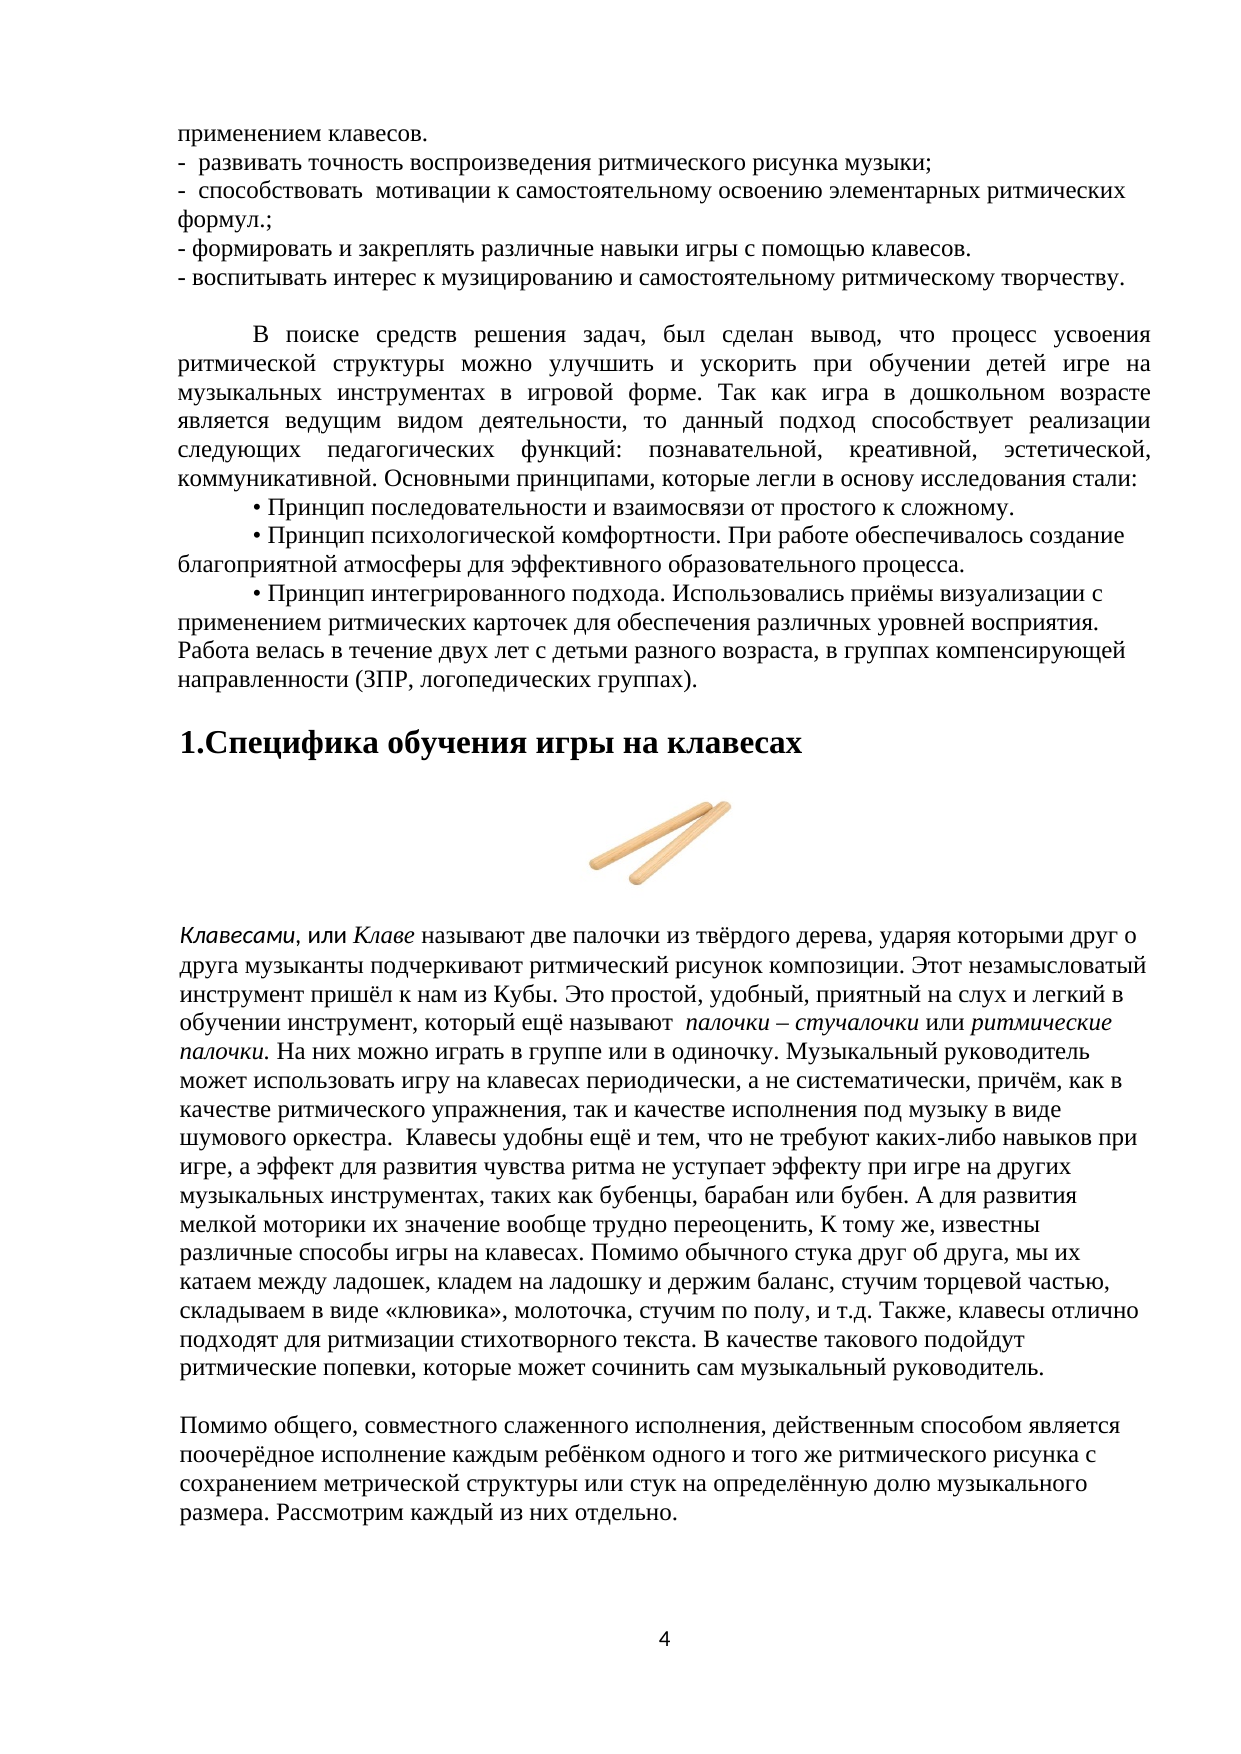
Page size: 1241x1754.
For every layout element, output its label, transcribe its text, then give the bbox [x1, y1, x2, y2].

text - способствовать мотивации к самостоятельному освоению элементарных ритмических [177, 176, 1152, 204]
text 1.Специфика обучения игры на клавесах [179, 722, 1152, 761]
picture [567, 770, 752, 914]
text - формировать и закреплять различные навыки игры с помощью клавесов. [177, 233, 1152, 262]
text формул.; [177, 204, 1152, 233]
text Помимо общего, совместного слаженного исполнения, действенным способом является поочерёдное исполнение каждым ребёнком одного и того же ритмического рисунка с сохранением метрической структуры или стук на определённую долю музыкального размера. Рассмотрим каждый из них отдельно. [179, 1410, 1152, 1525]
text • Принцип последовательности и взаимосвязи от простого к сложному. [177, 492, 1152, 521]
text • Принцип психологической комфортности. При работе обеспечивалось создание благоприятной атмосферы для эффективного образовательного процесса. [177, 521, 1152, 578]
text В поиске средств решения задач, был сделан вывод, что процесс усвоения ритмической структуры можно улучшить и ускорить при обучении детей игре на музыкальных инструментах в игровой форме. Так как игра в дошкольном возрасте является ведущим видом деятельности, то данный подход способствует реализации следующих педагогических функций: познавательной, креативной, эстетической, коммуникативной. Основными принципами, которые легли в основу исследования стали: [177, 319, 1152, 492]
text - развивать точность воспроизведения ритмического рисунка музыки; [177, 147, 1152, 176]
text - воспитывать интерес к музицированию и самостоятельному ритмическому творчеству. [177, 262, 1152, 291]
text • Принцип интегрированного подхода. Использовались приёмы визуализации с применением ритмических карточек для обеспечения различных уровней восприятия. Работа велась в течение двух лет с детьми разного возраста, в группах компенсирующей направленности (ЗПР, логопедических группах). [177, 578, 1152, 693]
text применением клавесов. [177, 118, 1152, 147]
text Клавесами, или Клаве называют две палочки из твёрдого дерева, ударяя которыми друг о друга музыканты подчеркивают ритмический рисунок композиции. Этот незамысловатый инструмент пришёл к нам из Кубы. Это простой, удобный, приятный на слух и легкий в обучении инструмент, который ещё называют палочки – стучалочки или ритмические палочки. На них можно играть в группе или в одиночку. Музыкальный руководитель может использовать игру на клавесах периодически, а не систематически, причём, как в качестве ритмического упражнения, так и качестве исполнения под музыку в виде шумового оркестра. Клавесы удобны ещё и тем, что не требуют каких-либо навыков при игре, а эффект для развития чувства ритма не уступает эффекту при игре на других музыкальных инструментах, таких как бубенцы, барабан или бубен. А для развития мелкой моторики их значение вообще трудно переоценить, К тому же, известны различные способы игры на клавесах. Помимо обычного стука друг об друга, мы их катаем между ладошек, кладем на ладошку и держим баланс, стучим торцевой частью, складываем в виде «клювика», молоточка, стучим по полу, и т.д. Также, клавесы отлично подходят для ритмизации стихотворного текста. В качестве такового подойдут ритмические попевки, которые может сочинить сам музыкальный руководитель. [179, 919, 1152, 1381]
